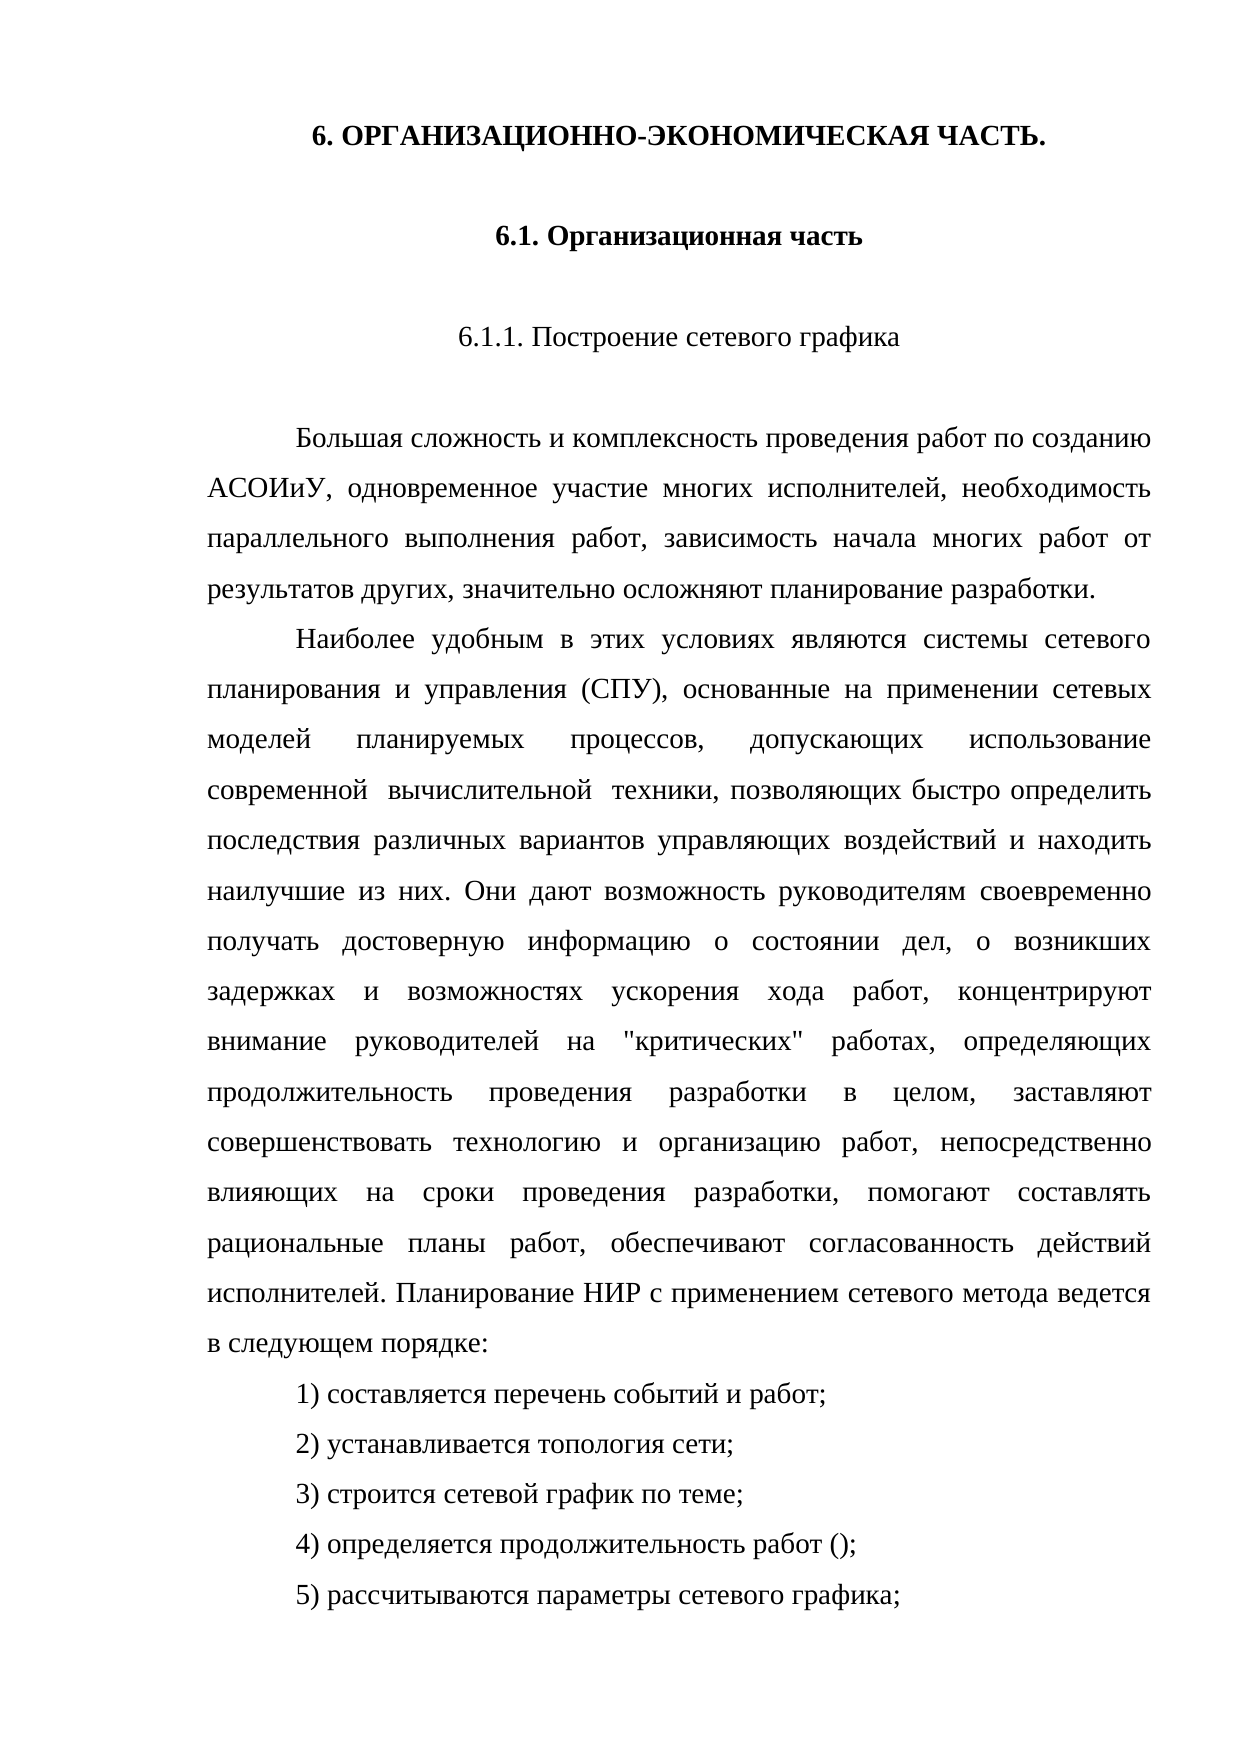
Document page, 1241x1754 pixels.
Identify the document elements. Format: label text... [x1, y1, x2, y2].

text 4) определяется продолжительность работ (); [207, 1527, 1152, 1560]
text Большая сложность и комплексность проведения работ по созданию АСОИиУ, одновременное участие многих исполнителей, необходимость параллельного выполнения работ, зависимость начала многих работ от результатов других, значительно осложняют планирование разработки. [207, 420, 1152, 604]
text Наиболее удобным в этих условиях являются системы сетевого планирования и управления (СПУ), основанные на применении сетевых моделей планируемых процессов, допускающих использование современной вычислительной техники, позволяющих быстро определить последствия различных вариантов управляющих воздействий и находить наилучшие из них. Они дают возможность руководителям своевременно получать достоверную информацию о состоянии дел, о возникших задержках и возможностях ускорения хода работ, концентрируют внимание руководителей на "критических" работах, определяющих продолжительность проведения разработки в целом, заставляют совершенствовать технологию и организацию работ, непосредственно влияющих на сроки проведения разработки, помогают составлять рациональные планы работ, обеспечивают согласованность действий исполнителей. Планирование НИР с применением сетевого метода ведется в следующем порядке: [207, 621, 1152, 1359]
text 3) строится сетевой график по теме; [207, 1477, 1152, 1510]
text 6. ОРГАНИЗАЦИОННО-ЭКОНОМИЧЕСКАЯ ЧАСТЬ. [207, 118, 1152, 152]
text 5) рассчитываются параметры сетевого графика; [207, 1577, 1152, 1611]
text 1) составляется перечень событий и работ; [207, 1376, 1152, 1409]
text 6.1. Организационная часть [207, 219, 1152, 252]
text 6.1.1. Построение сетевого графика [207, 319, 1152, 353]
text 2) устанавливается топология сети; [207, 1426, 1152, 1460]
